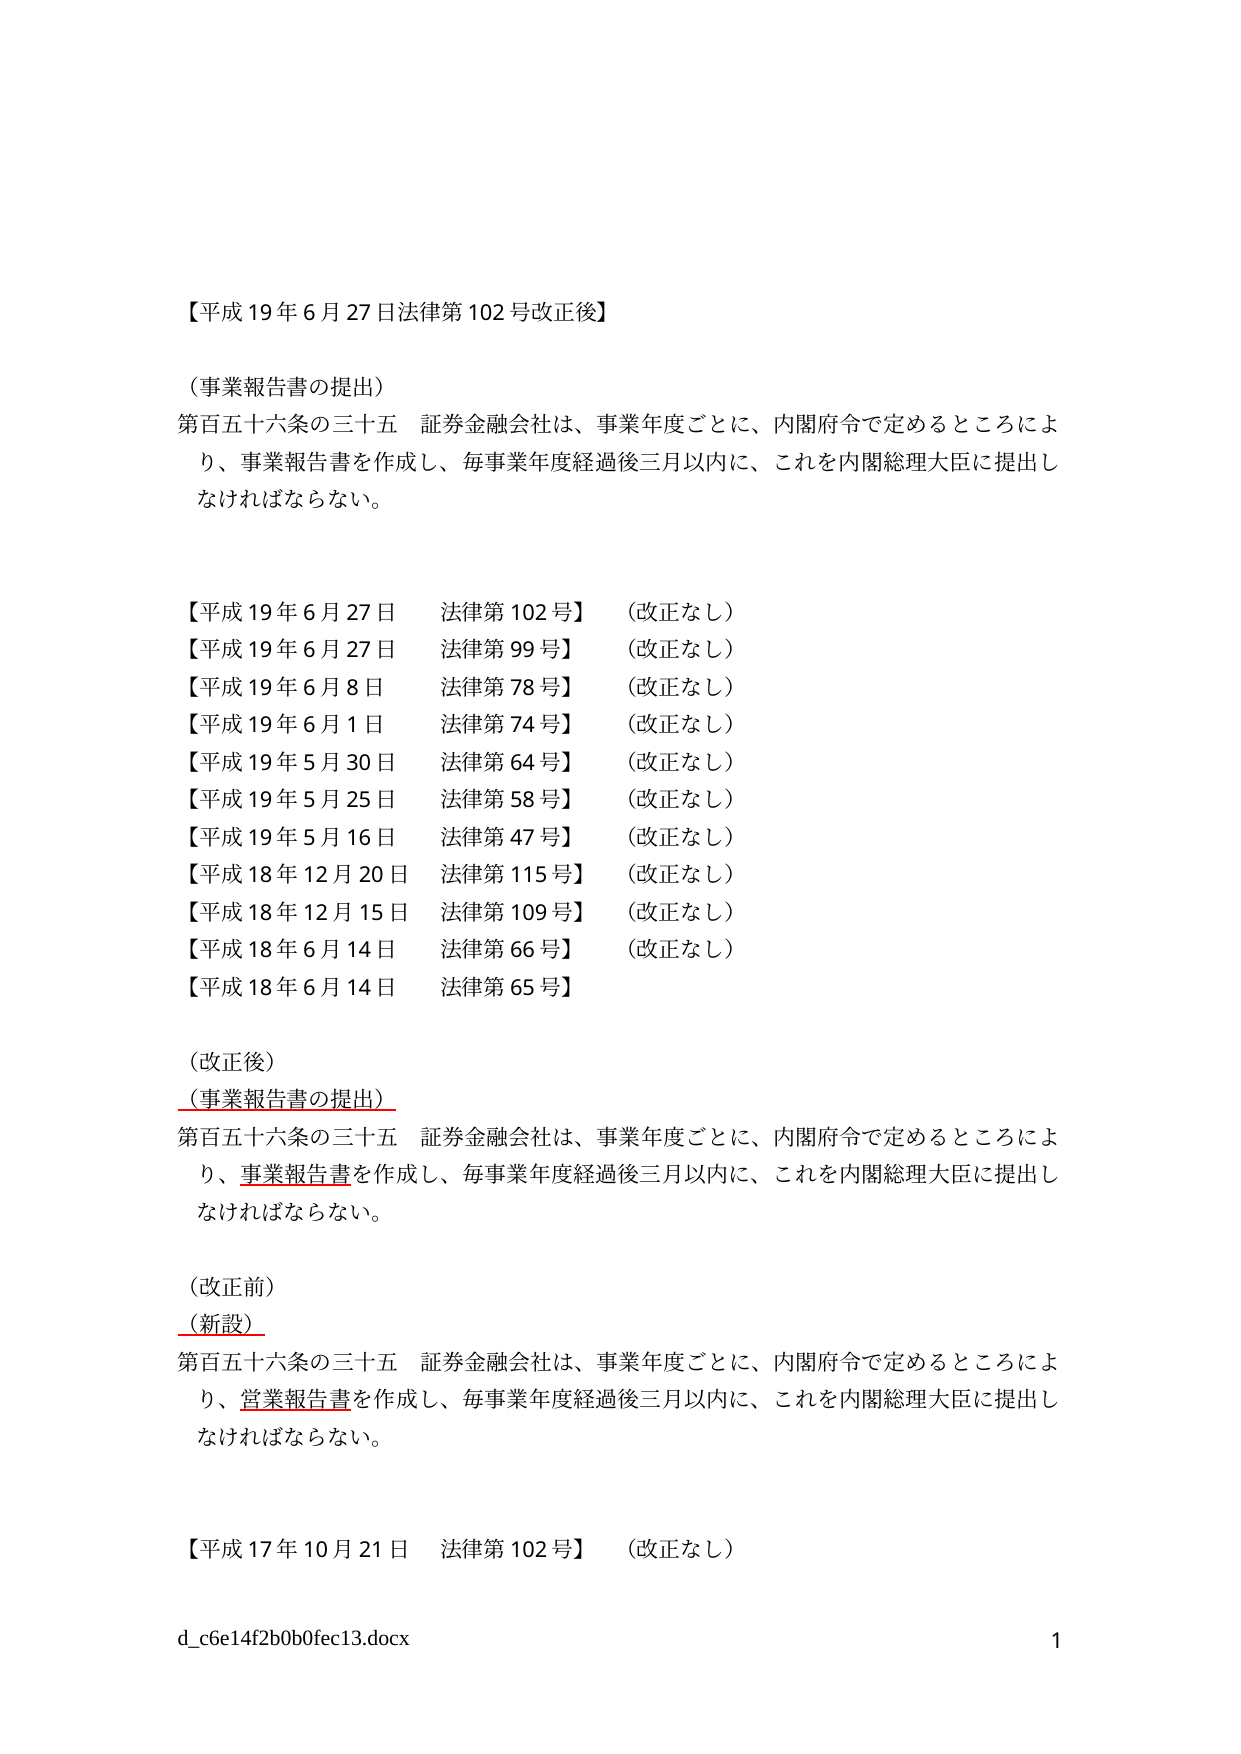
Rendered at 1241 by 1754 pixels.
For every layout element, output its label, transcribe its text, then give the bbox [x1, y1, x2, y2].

text 【平成19年5月16日 法律第47号】 （改正なし） [177, 817, 1063, 854]
text 【平成18年6月14日 法律第65号】 [177, 967, 1063, 1004]
text 第百五十六条の三十五 証券金融会社は、事業年度ごとに、内閣府令で定めるところにより、営業報告書を作成し、毎事業年度経過後三月以内に、これを内閣総理大臣に提出しなければならない。 [177, 1342, 1063, 1454]
text 【平成19年6月27日 法律第102号】 （改正なし） [177, 592, 1063, 629]
text 第百五十六条の三十五 証券金融会社は、事業年度ごとに、内閣府令で定めるところにより、事業報告書を作成し、毎事業年度経過後三月以内に、これを内閣総理大臣に提出しなければならない。 [177, 1117, 1063, 1229]
text 【平成18年12月15日 法律第109号】 （改正なし） [177, 892, 1063, 929]
text 【平成19年6月1日 法律第74号】 （改正なし） [177, 704, 1063, 742]
text 【平成19年5月25日 法律第58号】 （改正なし） [177, 779, 1063, 817]
text （事業報告書の提出） [177, 1079, 1063, 1117]
text 第百五十六条の三十五 証券金融会社は、事業年度ごとに、内閣府令で定めるところにより、事業報告書を作成し、毎事業年度経過後三月以内に、これを内閣総理大臣に提出しなければならない。 [177, 404, 1063, 517]
text （改正後） [177, 1042, 1063, 1079]
text （事業報告書の提出） [177, 367, 1063, 404]
text 【平成18年12月20日 法律第115号】 （改正なし） [177, 854, 1063, 892]
text 【平成19年5月30日 法律第64号】 （改正なし） [177, 742, 1063, 779]
text 【平成19年6月27日 法律第99号】 （改正なし） [177, 629, 1063, 667]
text （新設） [177, 1304, 1063, 1342]
text 【平成19年6月27日法律第102号改正後】 [177, 292, 1063, 329]
text （改正前） [177, 1267, 1063, 1304]
text 【平成18年6月14日 法律第66号】 （改正なし） [177, 929, 1063, 967]
text 【平成17年10月21日 法律第102号】 （改正なし） [177, 1529, 1063, 1567]
text 【平成19年6月8日 法律第78号】 （改正なし） [177, 667, 1063, 704]
